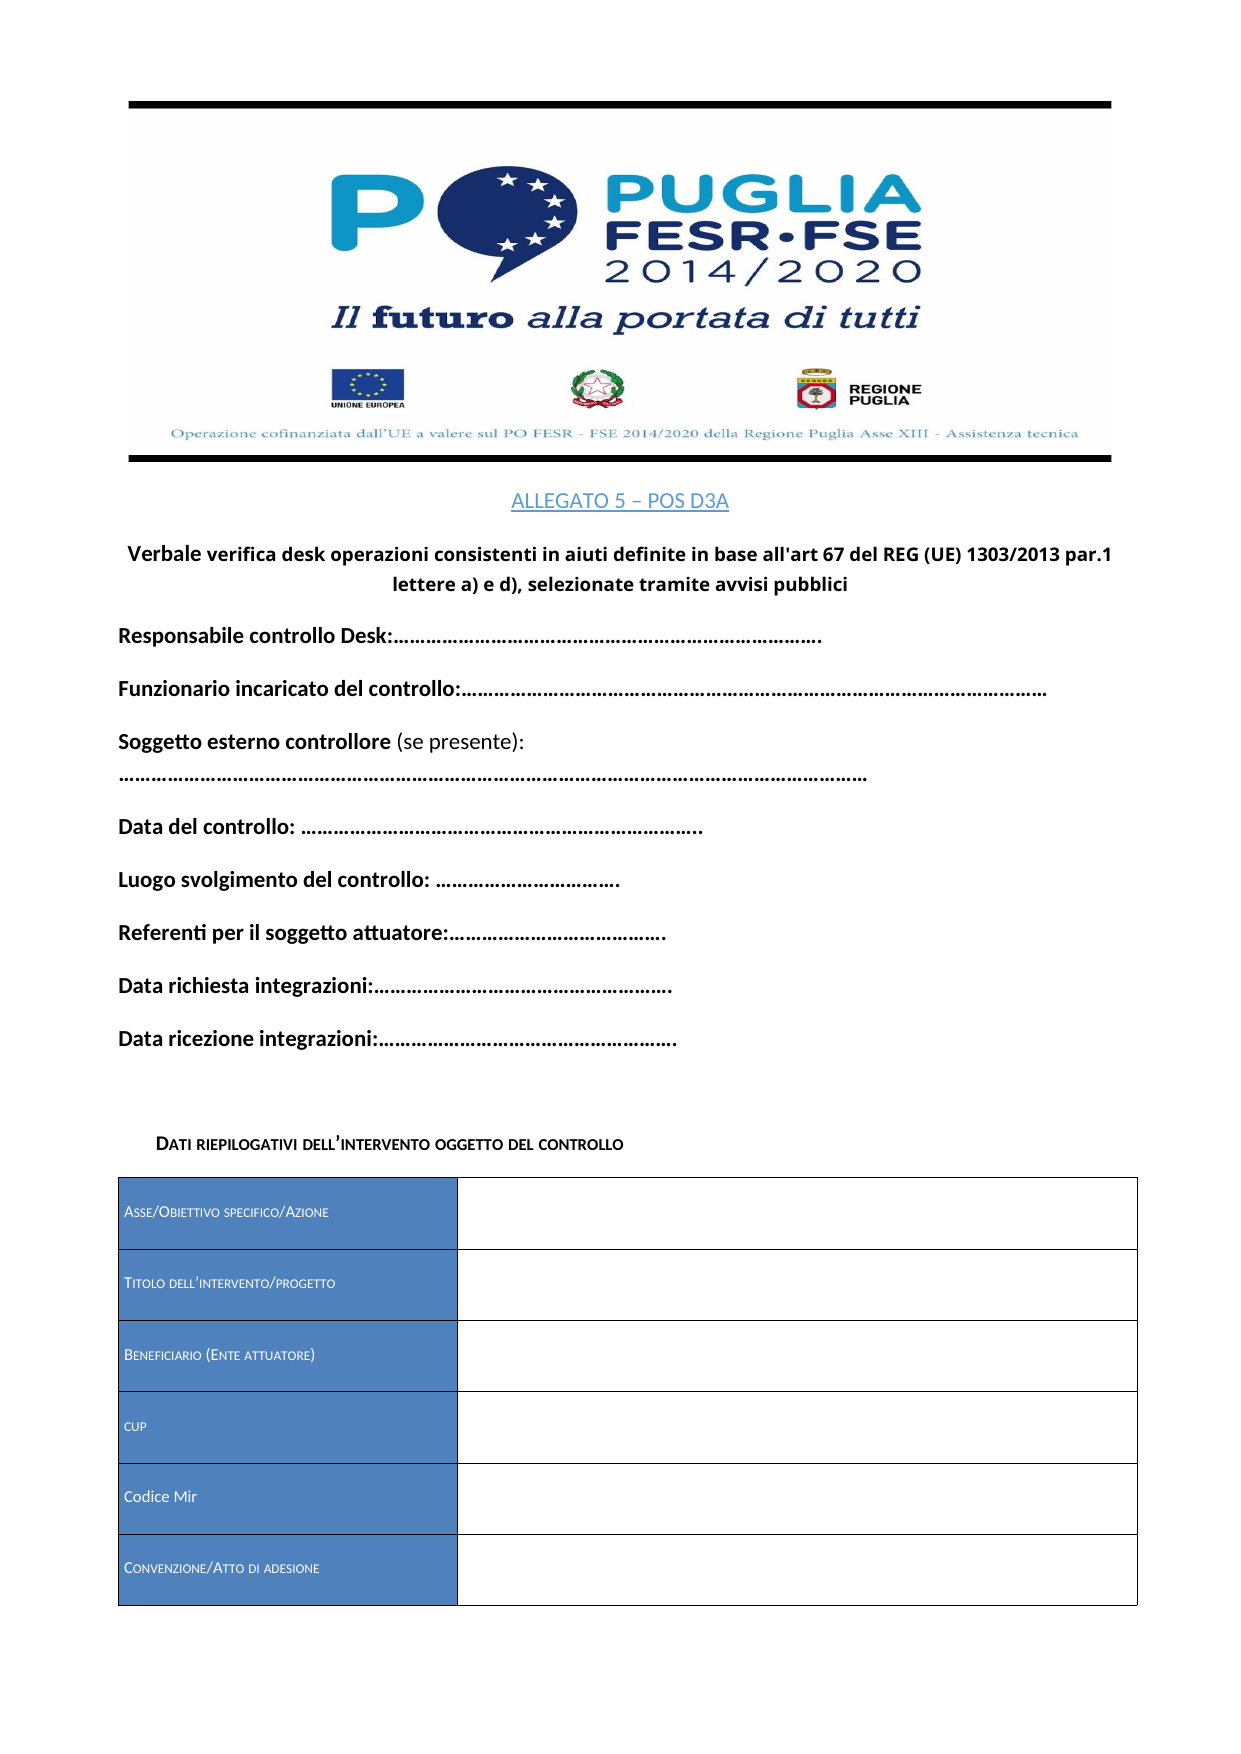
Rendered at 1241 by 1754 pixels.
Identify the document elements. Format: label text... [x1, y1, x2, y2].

text Responsabile controllo Desk:……………………………………………………………………. [118, 621, 1122, 649]
picture [128, 101, 1112, 462]
text Funzionario incaricato del controllo:……………………………………………………………………………………………… [118, 674, 1122, 702]
table_cell [458, 1321, 1137, 1391]
text Soggetto esterno controllore (se presente): ………………………………………………………………………………………………………………………… [118, 727, 1122, 787]
table_cell [458, 1392, 1137, 1463]
table_cell [458, 1464, 1137, 1534]
text Data del controllo: ……………………………………………………………….. [118, 812, 1122, 840]
table_cell [458, 1535, 1137, 1605]
table_cell cup [119, 1392, 457, 1463]
text Allegato 5 – POS D3A [118, 486, 1122, 514]
text Data ricezione integrazioni:………………………………………………. [118, 1024, 1122, 1052]
table_header [458, 1178, 1137, 1249]
table_cell Codice Mir [119, 1464, 457, 1534]
text Luogo svolgimento del controllo: ……………………………. [118, 865, 1122, 893]
text Dati riepilogativi dell’intervento oggetto del controllo [156, 1130, 1122, 1156]
table_cell [458, 1250, 1137, 1320]
table_cell Titolo dell’intervento/progetto [119, 1250, 457, 1320]
text Data richiesta integrazioni:………………………………………………. [118, 971, 1122, 999]
table_cell Beneficiario (Ente attuatore) [119, 1321, 457, 1391]
table_header Asse/Obiettivo specifico/Azione [119, 1178, 457, 1249]
text Verbale verifica desk operazioni consistenti in aiuti definite in base all'art 67 del REG (UE) 1303/2013 par.1 lettere a) e d), selezionate tramite avvisi pubblici [118, 539, 1122, 596]
table_cell Convenzione/Atto di adesione [119, 1535, 457, 1605]
text Referenti per il soggetto attuatore:…………………………………. [118, 918, 1122, 946]
